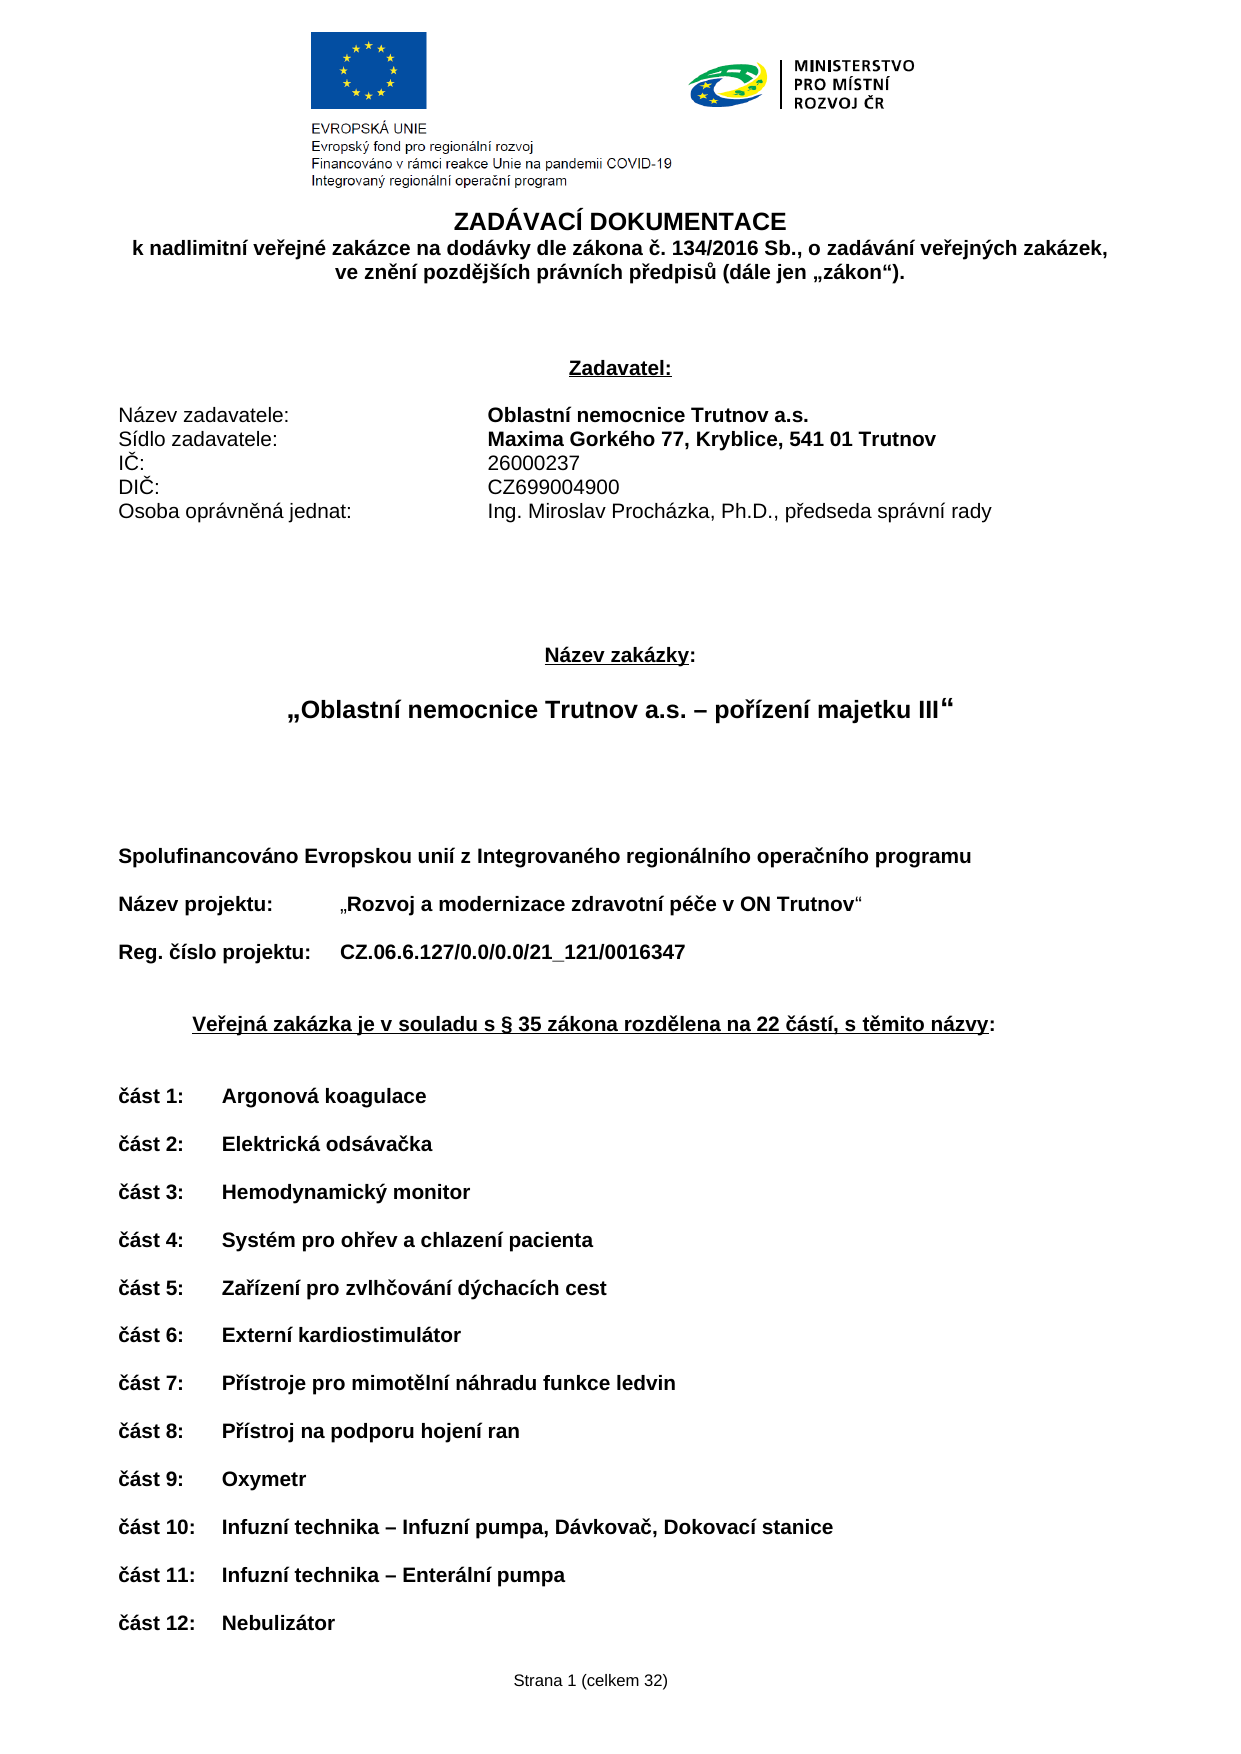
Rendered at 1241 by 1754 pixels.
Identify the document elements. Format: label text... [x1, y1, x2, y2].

text Osoba oprávněná jednat: Ing. Miroslav Procházka, Ph.D., předseda správní rady [118, 499, 1122, 523]
text Veřejná zakázka je v souladu s § 35 zákona rozdělena na 22 částí, s těmito názvy: [118, 1012, 1122, 1036]
text část 9: Oxymetr [118, 1467, 1122, 1491]
text „Oblastní nemocnice Trutnov a.s. – pořízení majetku III“ [118, 691, 1122, 724]
text k nadlimitní veřejné zakázce na dodávky dle zákona č. 134/2016 Sb., o zadávání veřejných zakázek, ve znění pozdějších právních předpisů (dále jen „zákon“). [118, 236, 1122, 283]
text část 10: Infuzní technika – Infuzní pumpa, Dávkovač, Dokovací stanice [118, 1515, 1122, 1539]
text Zadavatel: [118, 355, 1122, 379]
text Spolufinancováno Evropskou unií z Integrovaného regionálního operačního programu [118, 844, 1122, 868]
text část 12: Nebulizátor [118, 1611, 1122, 1635]
text Název zakázky: [118, 643, 1122, 667]
text část 11: Infuzní technika – Enterální pumpa [118, 1563, 1122, 1587]
text část 8: Přístroj na podporu hojení ran [118, 1419, 1122, 1443]
text část 2: Elektrická odsávačka [118, 1132, 1122, 1156]
text Sídlo zadavatele: Maxima Gorkého 77, Kryblice, 541 01 Trutnov [118, 427, 1122, 451]
text Název zadavatele: Oblastní nemocnice Trutnov a.s. [118, 403, 1122, 427]
text IČ: 26000237 [118, 451, 1122, 475]
picture [300, 27, 922, 193]
text část 4: Systém pro ohřev a chlazení pacienta [118, 1227, 1122, 1251]
text ZADÁVACÍ DOKUMENTACE [118, 207, 1122, 236]
text část 6: Externí kardiostimulátor [118, 1323, 1122, 1347]
text část 1: Argonová koagulace [118, 1084, 1122, 1108]
text Název projektu: „Rozvoj a modernizace zdravotní péče v ON Trutnov“ [118, 892, 1122, 916]
text DIČ: CZ699004900 [118, 475, 1122, 499]
text část 5: Zařízení pro zvlhčování dýchacích cest [118, 1275, 1122, 1299]
text Reg. číslo projektu: CZ.06.6.127/0.0/0.0/21_121/0016347 [118, 940, 1122, 964]
text část 3: Hemodynamický monitor [118, 1179, 1122, 1203]
text část 7: Přístroje pro mimotělní náhradu funkce ledvin [118, 1371, 1122, 1395]
